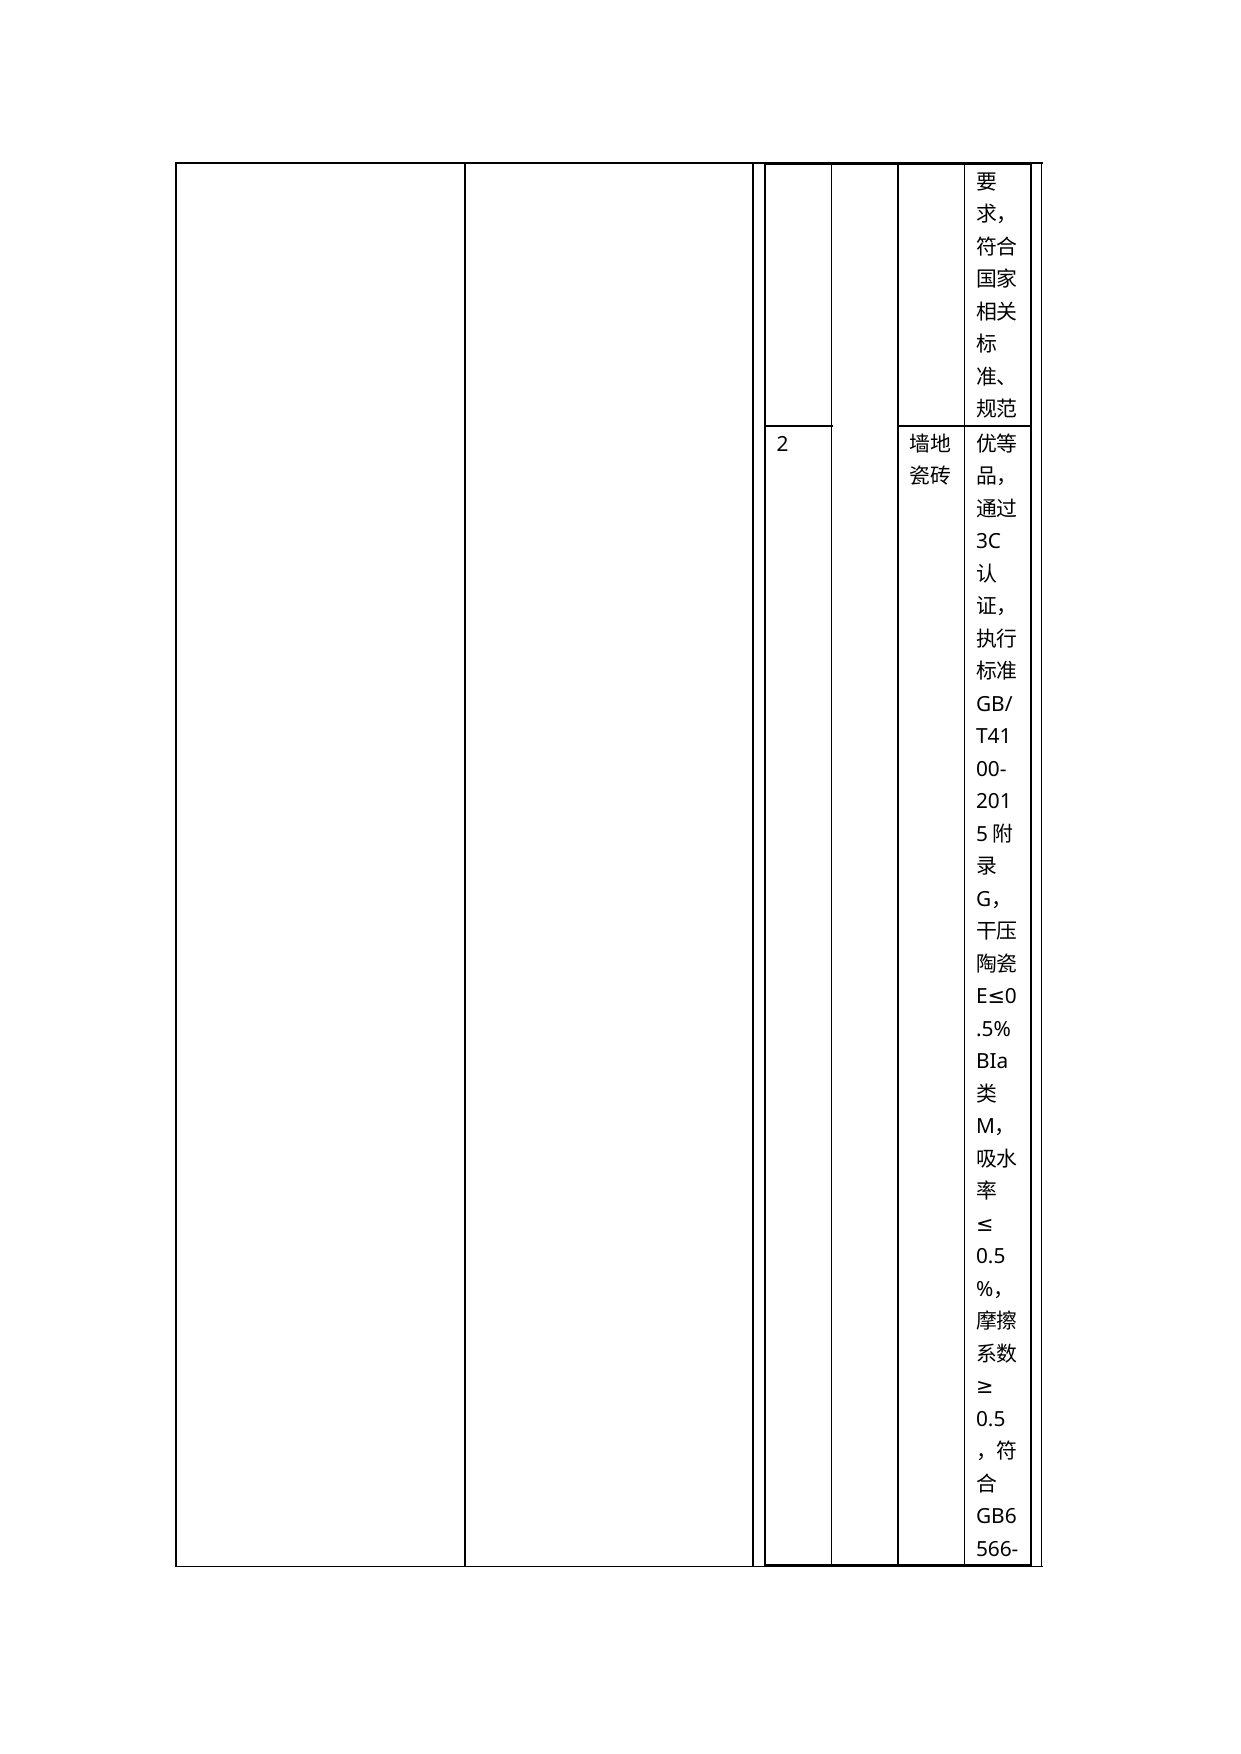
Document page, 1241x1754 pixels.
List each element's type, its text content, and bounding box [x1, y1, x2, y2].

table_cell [766, 427, 831, 1564]
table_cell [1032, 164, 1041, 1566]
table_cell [832, 165, 897, 1564]
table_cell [899, 427, 964, 1564]
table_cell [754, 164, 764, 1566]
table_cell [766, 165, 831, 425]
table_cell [965, 427, 1030, 1564]
table_cell 1 [177, 164, 464, 1566]
table_cell [466, 164, 752, 1566]
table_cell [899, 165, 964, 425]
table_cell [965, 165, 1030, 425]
